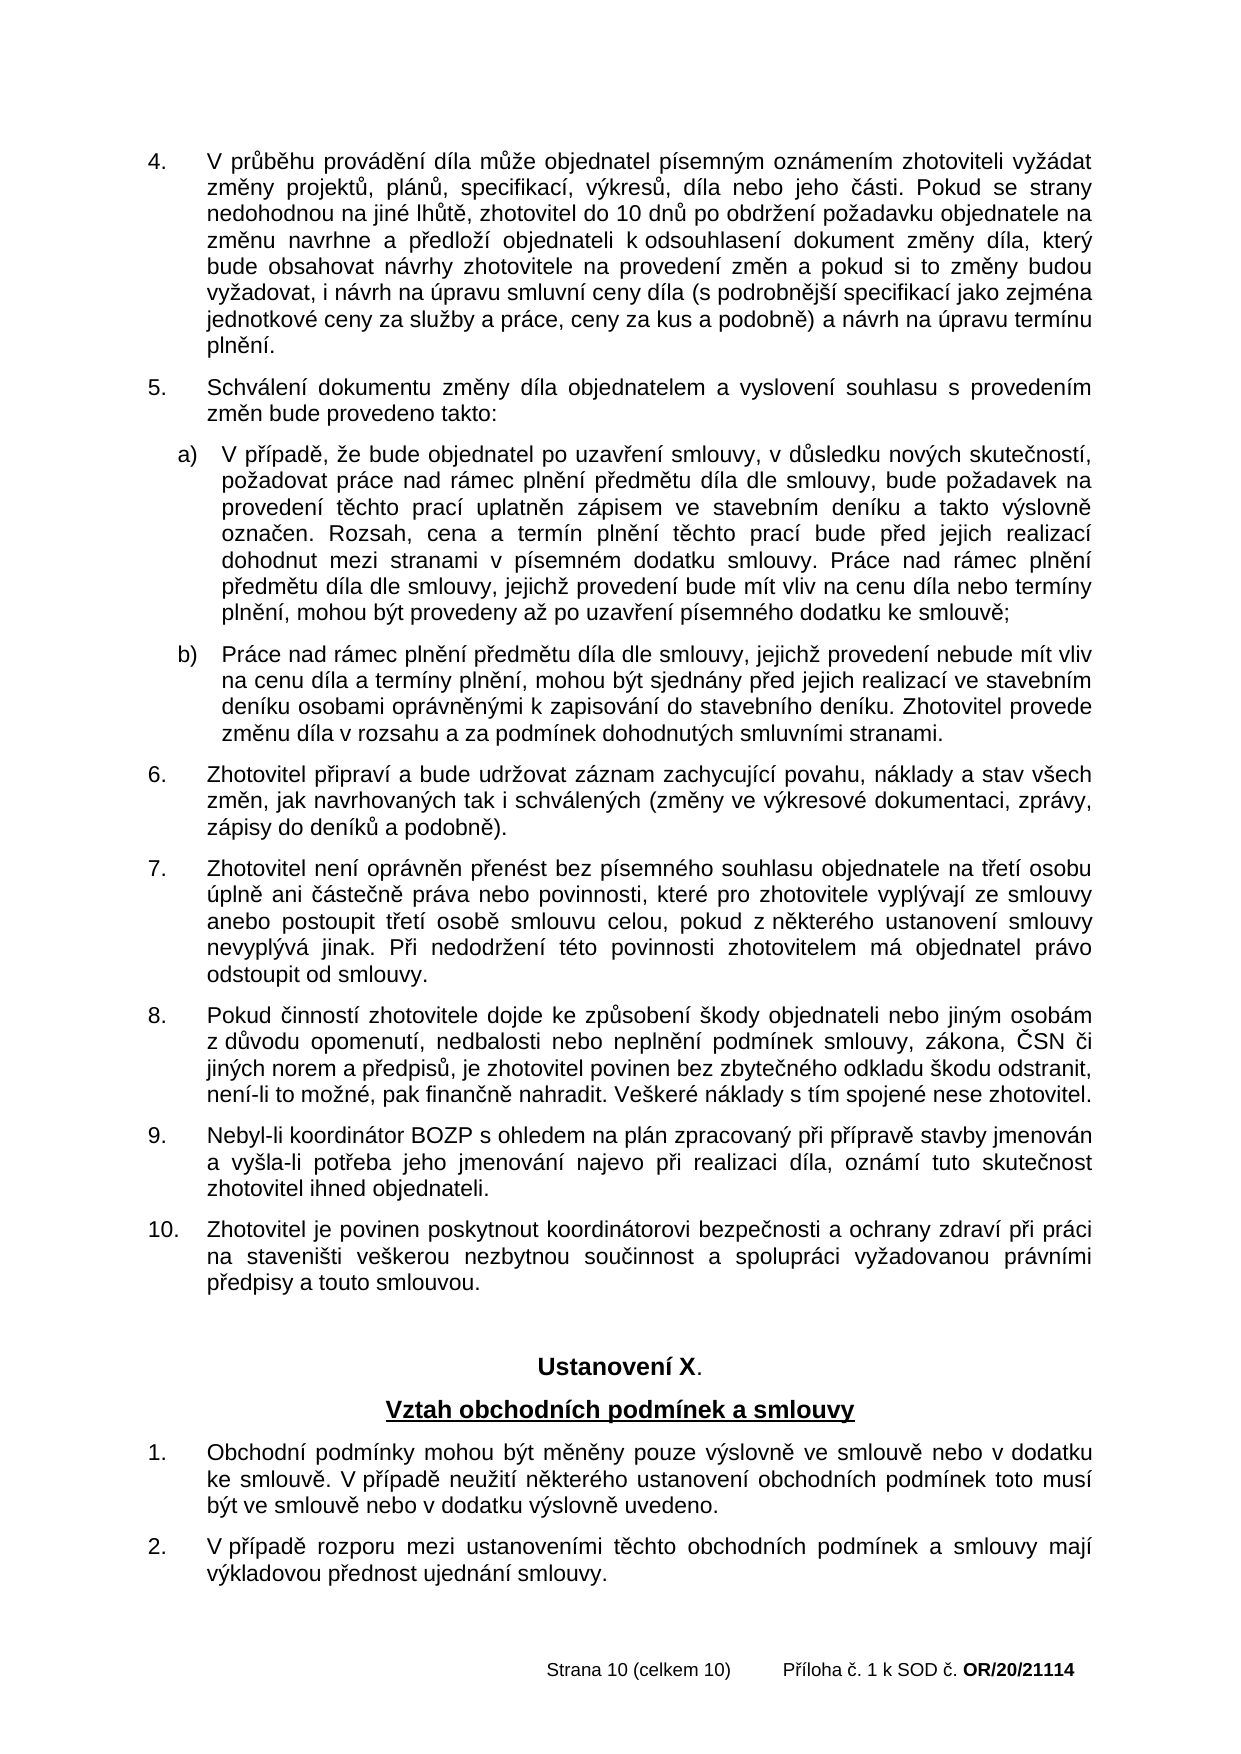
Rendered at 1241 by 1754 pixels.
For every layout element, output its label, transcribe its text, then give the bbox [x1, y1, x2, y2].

list Obchodní podmínky mohou být měněny pouze výslovně ve smlouvě nebo v dodatku ke smlouvě. V případě neužití některého ustanovení obchodních podmínek toto musí být ve smlouvě nebo v dodatku výslovně uvedeno. [148, 1439, 1093, 1518]
list Ustanovení X. [148, 1352, 1093, 1381]
list Zhotovitel připraví a bude udržovat záznam zachycující povahu, náklady a stav všech změn, jak navrhovaných tak i schválených (změny ve výkresové dokumentaci, zprávy, zápisy do deníků a podobně). [148, 761, 1093, 840]
list V průběhu provádění díla může objednatel písemným oznámením zhotoviteli vyžádat změny projektů, plánů, specifikací, výkresů, díla nebo jeho části. Pokud se strany nedohodnou na jiné lhůtě, zhotovitel do 10 dnů po obdržení požadavku objednatele na změnu navrhne a předloží objednateli k odsouhlasení dokument změny díla, který bude obsahovat návrhy zhotovitele na provedení změn a pokud si to změny budou vyžadovat, i návrh na úpravu smluvní ceny díla (s podrobnější specifikací jako zejména jednotkové ceny za služby a práce, ceny za kus a podobně) a návrh na úpravu termínu plnění. [148, 148, 1093, 358]
list Práce nad rámec plnění předmětu díla dle smlouvy, jejichž provedení nebude mít vliv na cenu díla a termíny plnění, mohou být sjednány před jejich realizací ve stavebním deníku osobami oprávněnými k zapisování do stavebního deníku. Zhotovitel provede změnu díla v rozsahu a za podmínek dohodnutých smluvními stranami. [177, 641, 1093, 746]
list Zhotovitel je povinen poskytnout koordinátorovi bezpečnosti a ochrany zdraví při práci na staveništi veškerou nezbytnou součinnost a spolupráci vyžadovanou právními předpisy a touto smlouvou. [148, 1216, 1093, 1295]
list Zhotovitel není oprávněn přenést bez písemného souhlasu objednatele na třetí osobu úplně ani částečně práva nebo povinnosti, které pro zhotovitele vyplývají ze smlouvy anebo postoupit třetí osobě smlouvu celou, pokud z některého ustanovení smlouvy nevyplývá jinak. Při nedodržení této povinnosti zhotovitelem má objednatel právo odstoupit od smlouvy. [148, 855, 1093, 987]
list Schválení dokumentu změny díla objednatelem a vyslovení souhlasu s provedením změn bude provedeno takto: [148, 373, 1093, 426]
list V případě rozporu mezi ustanoveními těchto obchodních podmínek a smlouvy mají výkladovou přednost ujednání smlouvy. [148, 1533, 1093, 1586]
text Vztah obchodních podmínek a smlouvy [148, 1396, 1093, 1424]
list V případě, že bude objednatel po uzavření smlouvy, v důsledku nových skutečností, požadovat práce nad rámec plnění předmětu díla dle smlouvy, bude požadavek na provedení těchto prací uplatněn zápisem ve stavebním deníku a takto výslovně označen. Rozsah, cena a termín plnění těchto prací bude před jejich realizací dohodnut mezi stranami v písemném dodatku smlouvy. Práce nad rámec plnění předmětu díla dle smlouvy, jejichž provedení bude mít vliv na cenu díla nebo termíny plnění, mohou být provedeny až po uzavření písemného dodatku ke smlouvě; [177, 441, 1093, 626]
list Pokud činností zhotovitele dojde ke způsobení škody objednateli nebo jiným osobám z důvodu opomenutí, nedbalosti nebo neplnění podmínek smlouvy, zákona, ČSN či jiných norem a předpisů, je zhotovitel povinen bez zbytečného odkladu škodu odstranit, není-li to možné, pak finančně nahradit. Veškeré náklady s tím spojené nese zhotovitel. [148, 1002, 1093, 1107]
list Nebyl-li koordinátor BOZP s ohledem na plán zpracovaný při přípravě stavby jmenován a vyšla-li potřeba jeho jmenování najevo při realizaci díla, oznámí tuto skutečnost zhotovitel ihned objednateli. [148, 1122, 1093, 1201]
